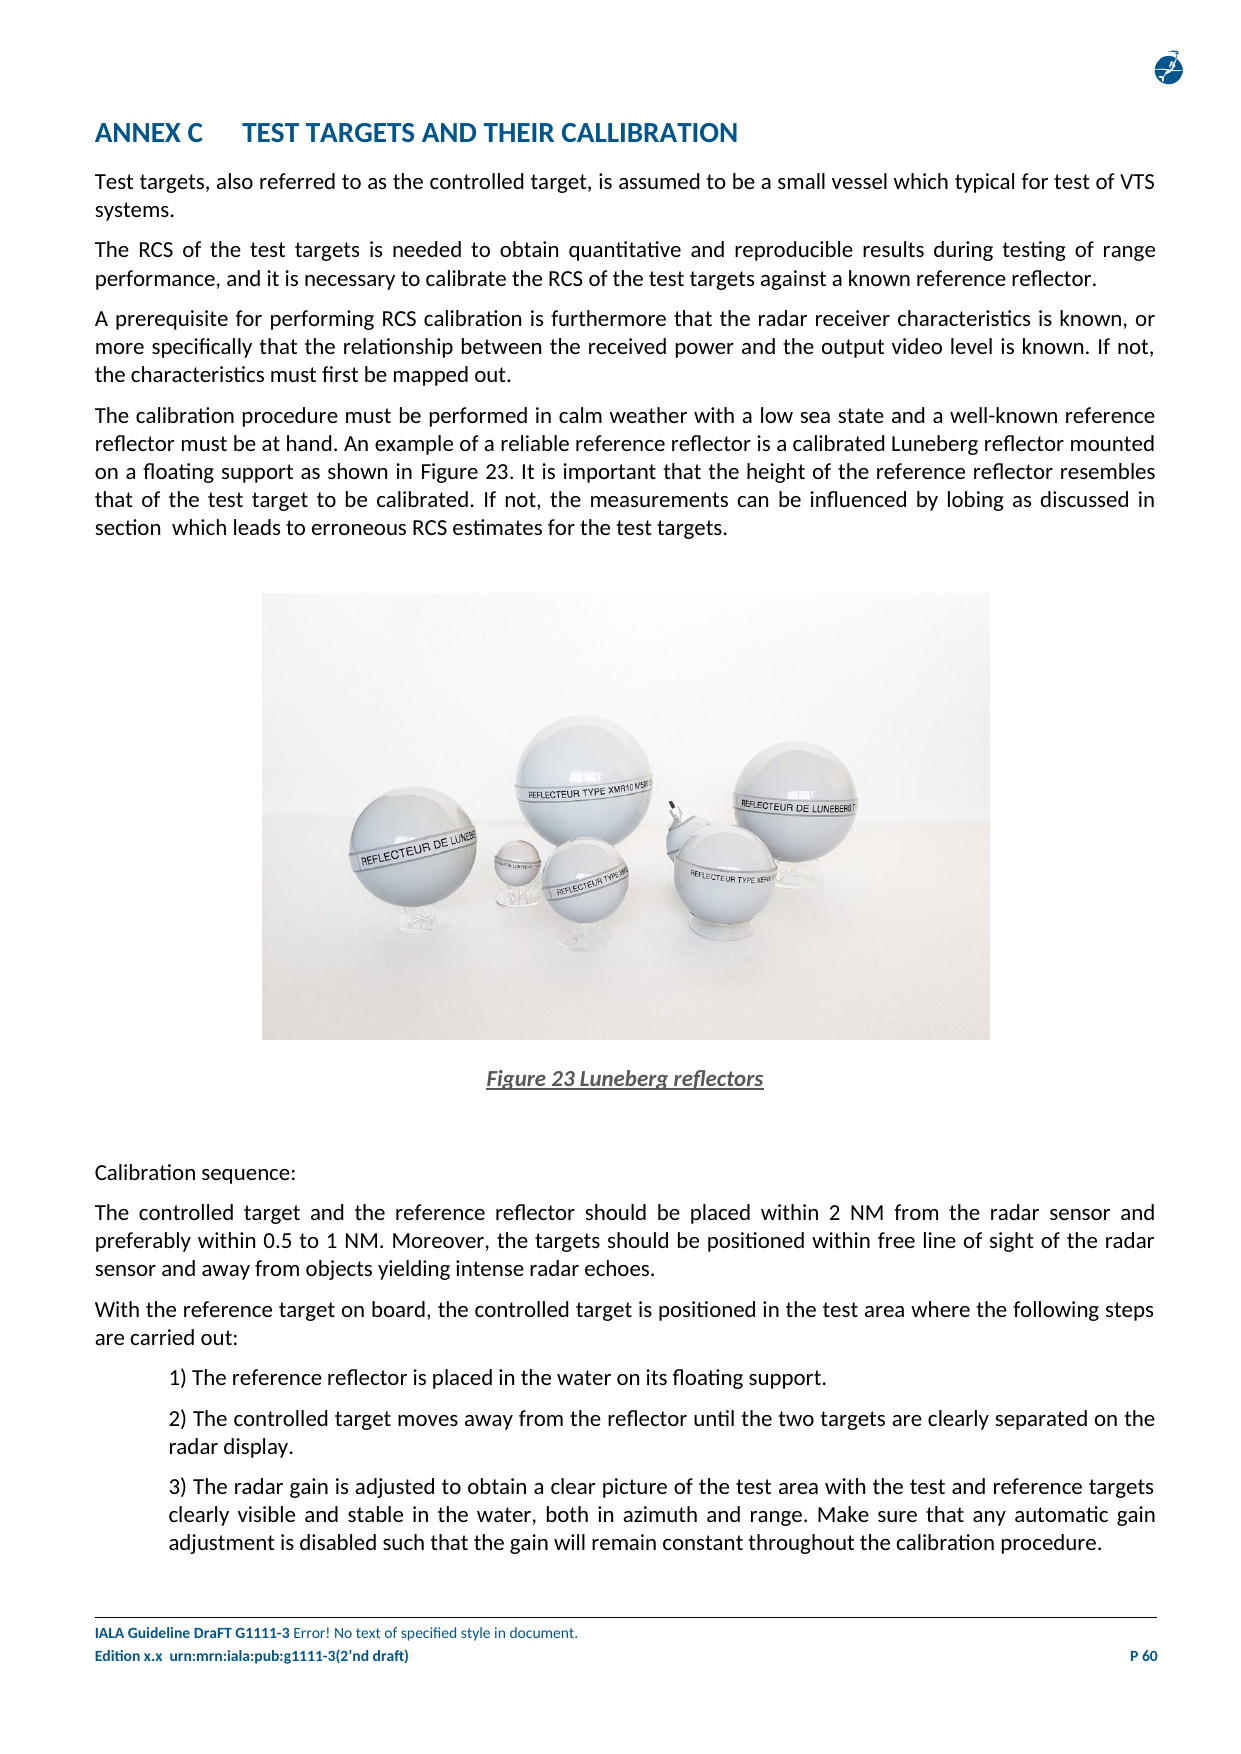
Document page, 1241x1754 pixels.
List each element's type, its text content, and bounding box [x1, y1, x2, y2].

title Test Targets and their Callibration [94, 114, 1157, 149]
text 1) The reference reflector is placed in the water on its floating support. [168, 1363, 1157, 1391]
text 2) The controlled target moves away from the reflector until the two targets are clearly separated on the radar display. [168, 1404, 1157, 1460]
text Test targets, also referred to as the controlled target, is assumed to be a small vessel which typical for test of VTS systems. [94, 167, 1157, 223]
text The RCS of the test targets is needed to obtain quantitative and reproducible results during testing of range performance, and it is necessary to calibrate the RCS of the test targets against a known reference reflector. [94, 236, 1157, 292]
text A prerequisite for performing RCS calibration is furthermore that the radar receiver characteristics is known, or more specifically that the relationship between the received power and the output video level is known. If not, the characteristics must first be mapped out. [94, 304, 1157, 388]
text Calibration sequence: [94, 1158, 1157, 1186]
picture [262, 593, 990, 1040]
text The controlled target and the reference reflector should be placed within 2 NM from the radar sensor and preferably within 0.5 to 1 NM. Moreover, the targets should be positioned within free line of sight of the radar sensor and away from objects yielding intense radar echoes. [94, 1198, 1157, 1282]
text Figure 23 Luneberg reflectors [94, 1064, 1157, 1092]
text With the reference target on board, the controlled target is positioned in the test area where the following steps are carried out: [94, 1295, 1157, 1351]
picture [1123, 0, 1241, 119]
text 3) The radar gain is adjusted to obtain a clear picture of the test area with the test and reference targets clearly visible and stable in the water, both in azimuth and range. Make sure that any automatic gain adjustment is disabled such that the gain will remain constant throughout the calibration procedure. [168, 1472, 1157, 1556]
text The calibration procedure must be performed in calm weather with a low sea state and a well-known reference reflector must be at hand. An example of a reliable reference reflector is a calibrated Luneberg reflector mounted on a floating support as shown in Figure 23. It is important that the height of the reference reflector resembles that of the test target to be calibrated. If not, the measurements can be influenced by lobing as discussed in section 0 which leads to erroneous RCS estimates for the test targets. [94, 401, 1157, 541]
